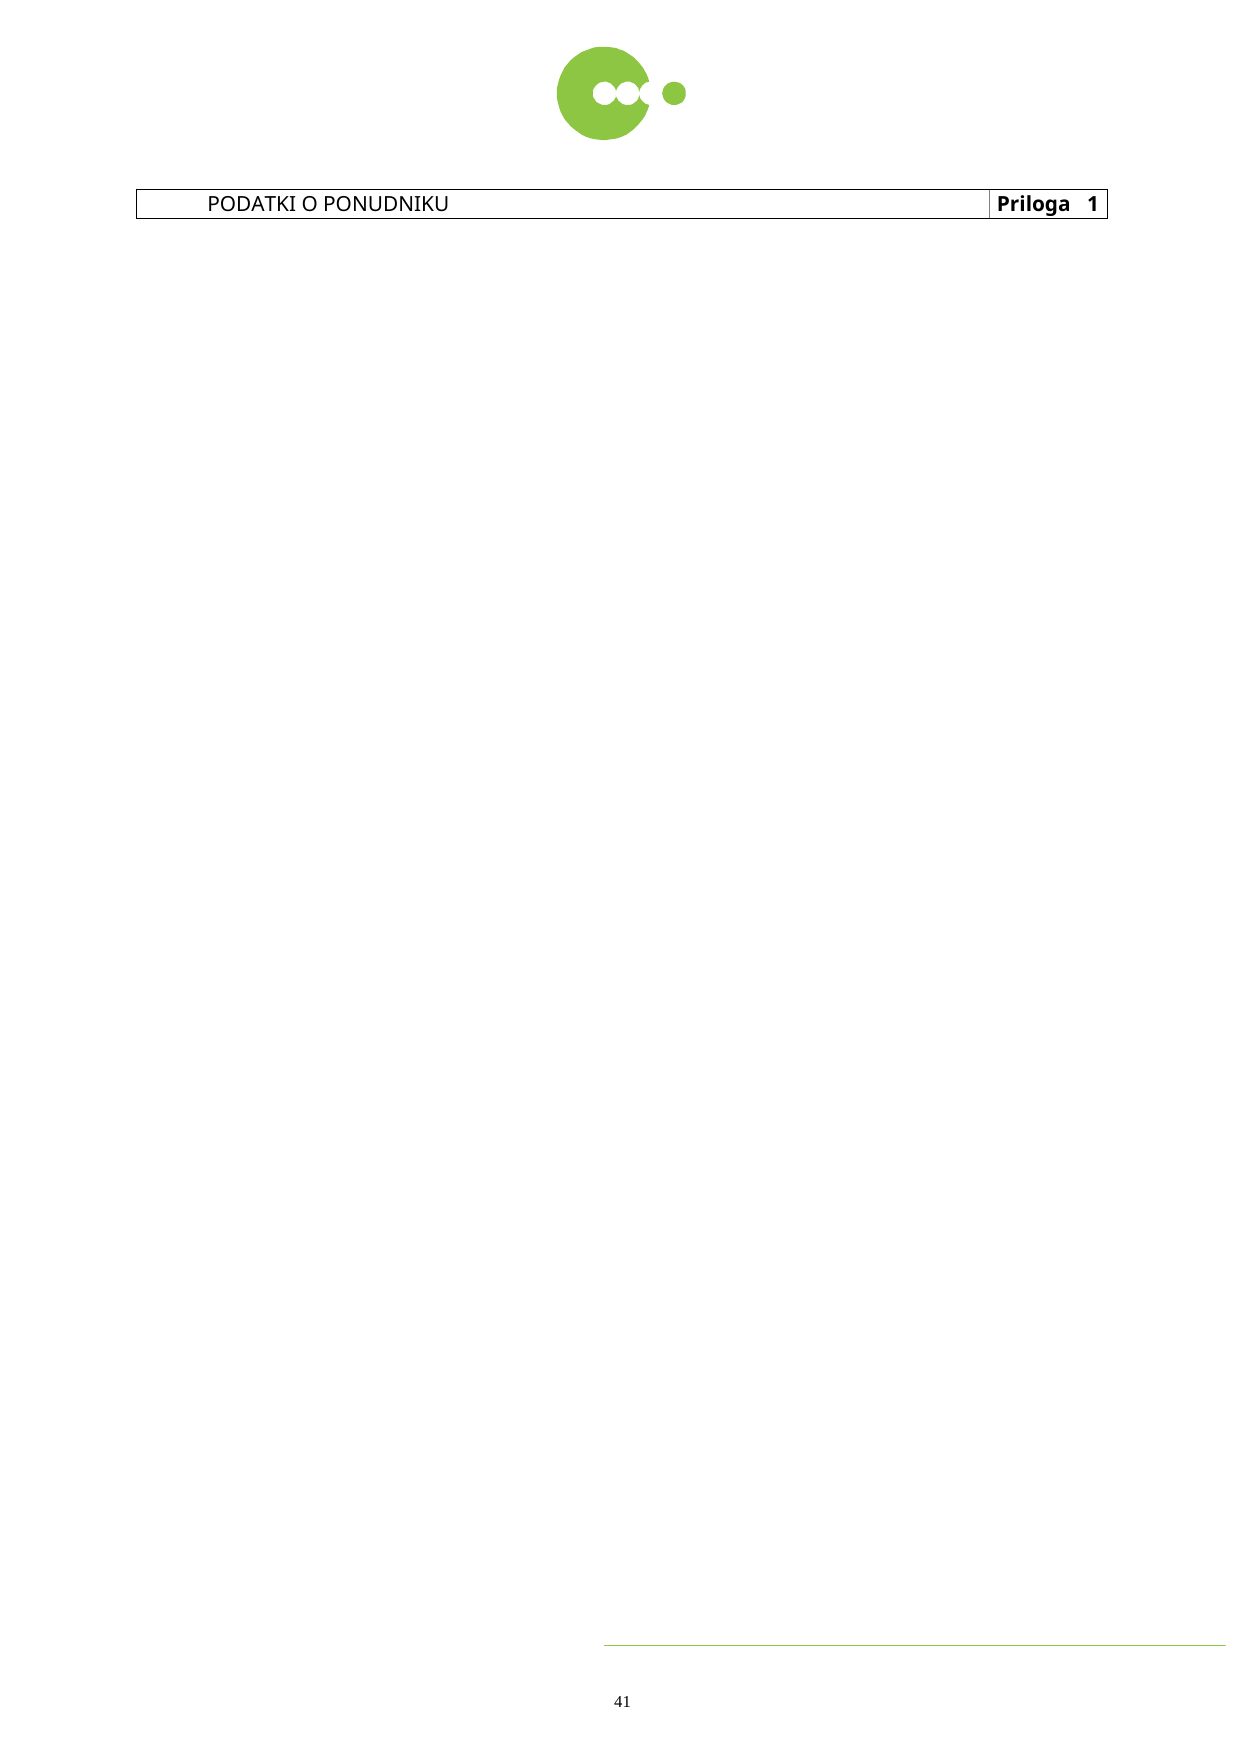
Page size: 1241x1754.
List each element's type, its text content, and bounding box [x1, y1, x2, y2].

table_header [137, 190, 200, 218]
table_header PODATKI O PONUDNIKU [200, 190, 989, 218]
table_header Priloga 1 [990, 190, 1107, 218]
